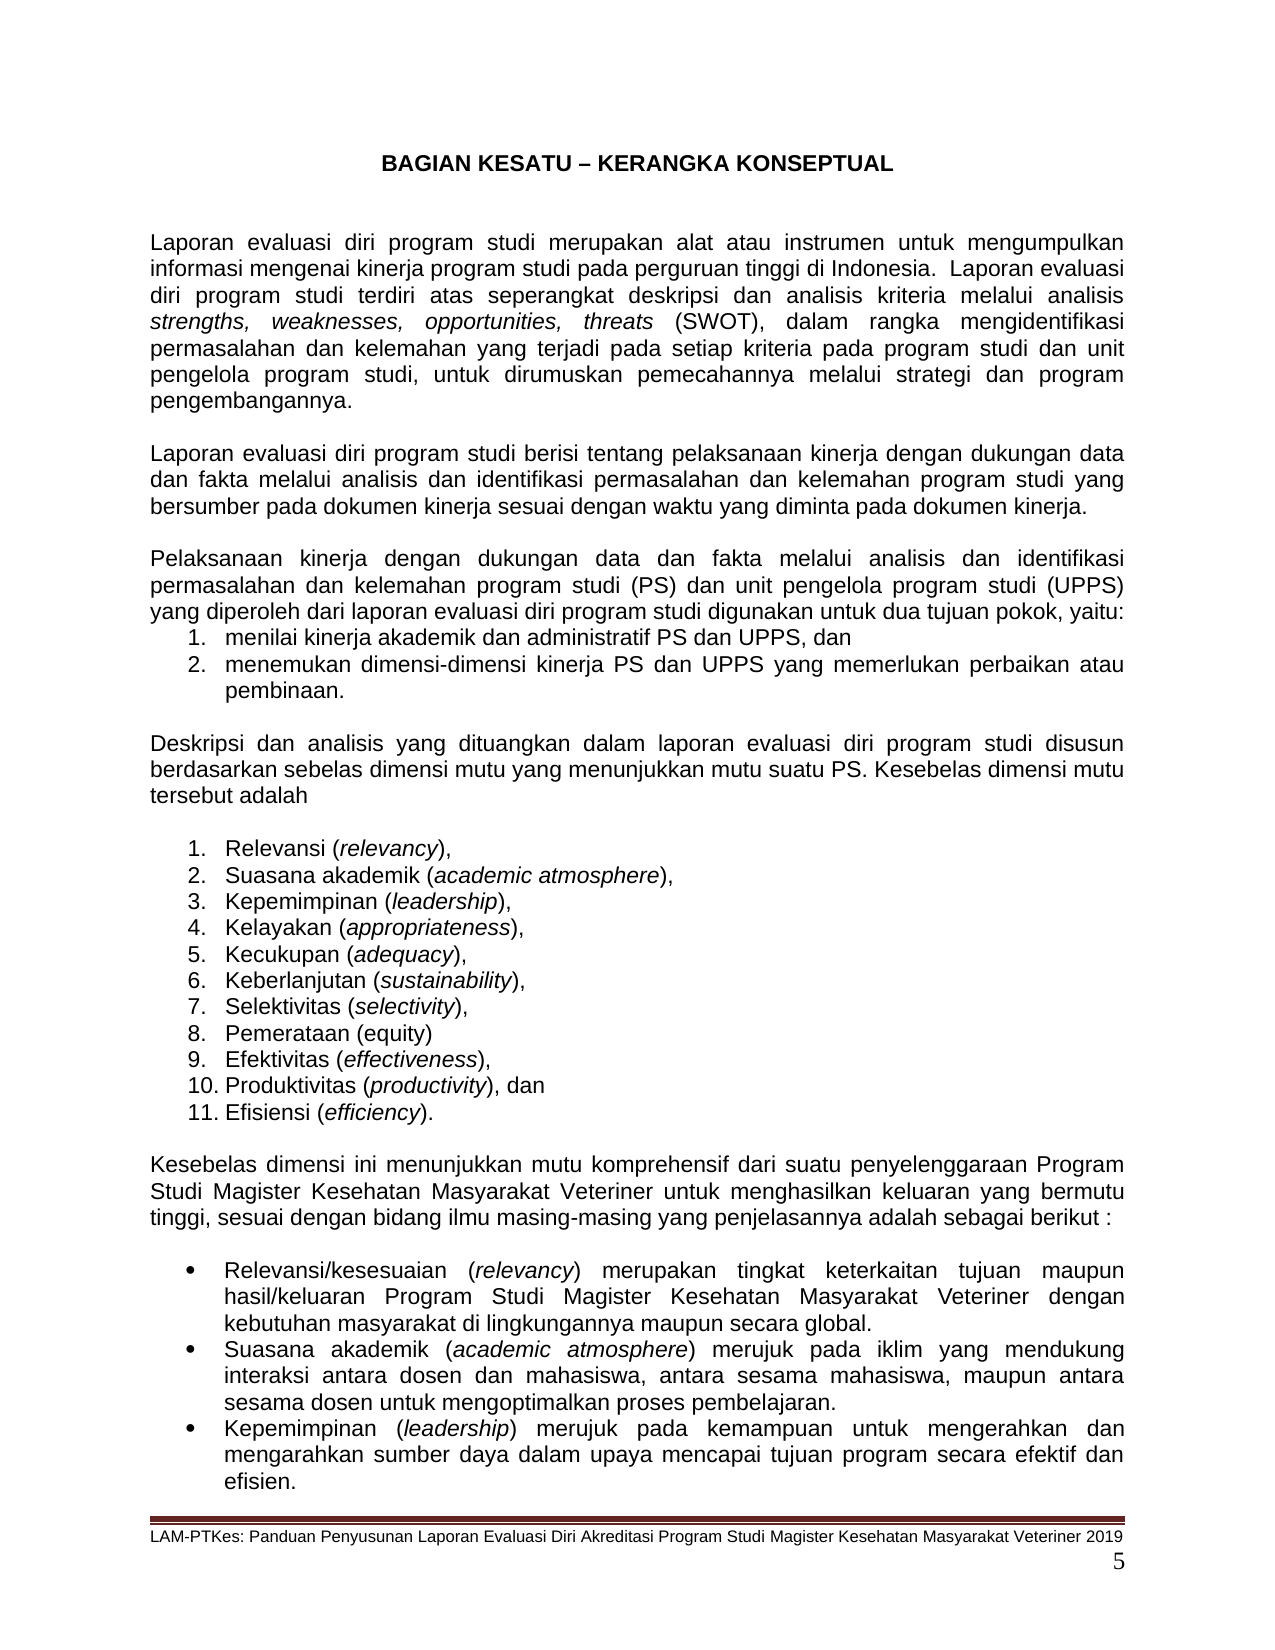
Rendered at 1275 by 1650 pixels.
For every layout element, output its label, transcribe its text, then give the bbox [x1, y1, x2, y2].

list Kelayakan (appropriateness), [187, 914, 1125, 941]
list menilai kinerja akademik dan administratif PS dan UPPS, dan [187, 624, 1125, 651]
list Suasana akademik (academic atmosphere) merujuk pada iklim yang mendukung interaksi antara dosen dan mahasiswa, antara sesama mahasiswa, maupun antara sesama dosen untuk mengoptimalkan proses pembelajaran. [186, 1336, 1125, 1415]
list Efisiensi (efficiency). [187, 1099, 1125, 1125]
list Kecukupan (adequacy), [187, 941, 1125, 967]
list Pemerataan (equity) [187, 1020, 1125, 1046]
list Efektivitas (effectiveness), [187, 1046, 1125, 1072]
text Laporan evaluasi diri program studi merupakan alat atau instrumen untuk mengumpulkan informasi mengenai kinerja program studi pada perguruan tinggi di Indonesia. Laporan evaluasi diri program studi terdiri atas seperangkat deskripsi dan analisis kriteria melalui analisis strengths, weaknesses, opportunities, threats (SWOT), dalam rangka mengidentifikasi permasalahan dan kelemahan yang terjadi pada setiap kriteria pada program studi dan unit pengelola program studi, untuk dirumuskan pemecahannya melalui strategi dan program pengembangannya. [150, 229, 1125, 413]
list Relevansi/kesesuaian (relevancy) merupakan tingkat keterkaitan tujuan maupun hasil/keluaran Program Studi Magister Kesehatan Masyarakat Veteriner dengan kebutuhan masyarakat di lingkungannya maupun secara global. [186, 1257, 1125, 1336]
text Kesebelas dimensi ini menunjukkan mutu komprehensif dari suatu penyelenggaraan Program Studi Magister Kesehatan Masyarakat Veteriner untuk menghasilkan keluaran yang bermutu tinggi, sesuai dengan bidang ilmu masing-masing yang penjelasannya adalah sebagai berikut : [150, 1151, 1125, 1231]
subtitle BAGIAN KESATU – KERANGKA KONSEPTUAL [150, 150, 1125, 176]
list Kepemimpinan (leadership), [187, 888, 1125, 914]
list Produktivitas (productivity), dan [187, 1072, 1125, 1099]
list menemukan dimensi-dimensi kinerja PS dan UPPS yang memerlukan perbaikan atau pembinaan. [187, 651, 1125, 703]
text Deskripsi dan analisis yang dituangkan dalam laporan evaluasi diri program studi disusun berdasarkan sebelas dimensi mutu yang menunjukkan mutu suatu PS. Kesebelas dimensi mutu tersebut adalah [150, 730, 1125, 809]
list Kepemimpinan (leadership) merujuk pada kemampuan untuk mengerahkan dan mengarahkan sumber daya dalam upaya mencapai tujuan program secara efektif dan efisien. [186, 1415, 1125, 1494]
list Suasana akademik (academic atmosphere), [187, 862, 1125, 888]
list Keberlanjutan (sustainability), [187, 967, 1125, 993]
list Selektivitas (selectivity), [187, 993, 1125, 1020]
list Relevansi (relevancy), [187, 835, 1125, 862]
text Pelaksanaan kinerja dengan dukungan data dan fakta melalui analisis dan identifikasi permasalahan dan kelemahan program studi (PS) dan unit pengelola program studi (UPPS) yang diperoleh dari laporan evaluasi diri program studi digunakan untuk dua tujuan pokok, yaitu: [150, 545, 1125, 624]
text Laporan evaluasi diri program studi berisi tentang pelaksanaan kinerja dengan dukungan data dan fakta melalui analisis dan identifikasi permasalahan dan kelemahan program studi yang bersumber pada dokumen kinerja sesuai dengan waktu yang diminta pada dokumen kinerja. [150, 440, 1125, 519]
